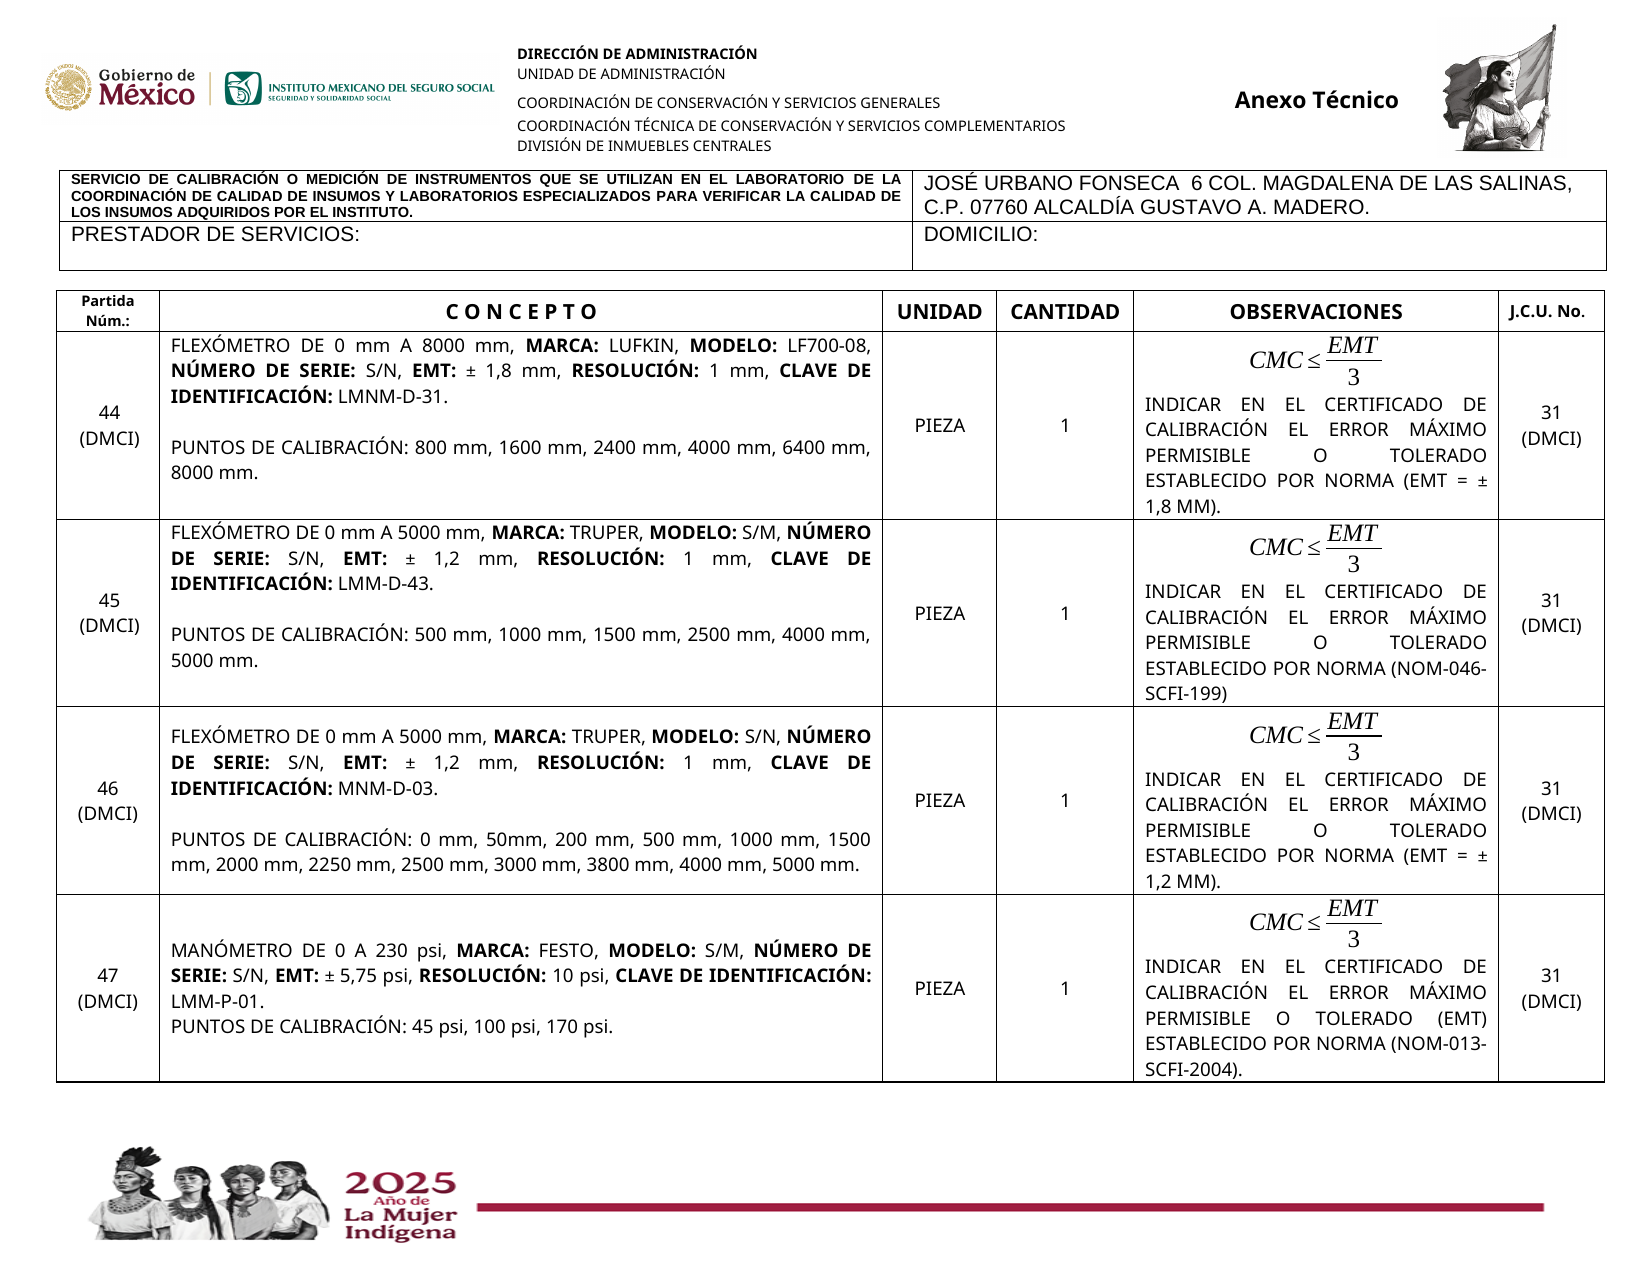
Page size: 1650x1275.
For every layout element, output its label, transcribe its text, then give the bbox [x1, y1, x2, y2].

table_header CANTIDAD [997, 291, 1133, 331]
table_header Partida Núm.: [57, 291, 159, 331]
table_cell INDICAR EN EL CERTIFICADO DE CALIBRACIÓN EL ERROR MÁXIMO PERMISIBLE O TOLERADO ESTABLECIDO POR NORMA (EMT = ± 1,8 MM). [1134, 332, 1498, 518]
picture [1437, 17, 1568, 158]
table_cell 31 (DMCI) [1499, 520, 1604, 706]
table_cell 45 (DMCI) [57, 520, 159, 706]
table_cell PIEZA [883, 332, 996, 518]
table_cell 44 (DMCI) [57, 332, 159, 518]
picture [40, 53, 501, 125]
table_cell 1 [997, 332, 1133, 518]
table_cell FLEXÓMETRO DE 0 mm A 5000 mm, MARCA: TRUPER, MODELO: S/M, NÚMERO DE SERIE: S/N, EMT: ± 1,2 mm, RESOLUCIÓN: 1 mm, CLAVE DE IDENTIFICACIÓN: LMM-D-43. PUNTOS DE CALIBRACIÓN: 500 mm, 1000 mm, 1500 mm, 2500 mm, 4000 mm, 5000 mm. [160, 520, 882, 706]
table_cell MANÓMETRO DE 0 A 230 psi, MARCA: FESTO, MODELO: S/M, NÚMERO DE SERIE: S/N, EMT: ± 5,75 psi, RESOLUCIÓN: 10 psi, CLAVE DE IDENTIFICACIÓN: LMM-P-01. PUNTOS DE CALIBRACIÓN: 45 psi, 100 psi, 170 psi. [160, 895, 882, 1081]
table_cell 46 (DMCI) [57, 707, 159, 894]
table_cell 1 [997, 520, 1133, 706]
table_header OBSERVACIONES [1134, 291, 1498, 331]
table_cell 31 (DMCI) [1499, 332, 1604, 518]
picture [59, 1134, 1609, 1249]
table_cell PIEZA [883, 895, 996, 1081]
table_cell FLEXÓMETRO DE 0 mm A 5000 mm, MARCA: TRUPER, MODELO: S/N, NÚMERO DE SERIE: S/N, EMT: ± 1,2 mm, RESOLUCIÓN: 1 mm, CLAVE DE IDENTIFICACIÓN: MNM-D-03. PUNTOS DE CALIBRACIÓN: 0 mm, 50mm, 200 mm, 500 mm, 1000 mm, 1500 mm, 2000 mm, 2250 mm, 2500 mm, 3000 mm, 3800 mm, 4000 mm, 5000 mm. [160, 707, 882, 894]
table_cell 47 (DMCI) [57, 895, 159, 1081]
table_header C O N C E P T O [160, 291, 882, 331]
table_cell 1 [997, 895, 1133, 1081]
table_cell PIEZA [883, 520, 996, 706]
table_header J.C.U. No. [1499, 291, 1604, 331]
table_header UNIDAD [883, 291, 996, 331]
table_cell INDICAR EN EL CERTIFICADO DE CALIBRACIÓN EL ERROR MÁXIMO PERMISIBLE O TOLERADO (EMT) ESTABLECIDO POR NORMA (NOM-013-SCFI-2004). [1134, 895, 1498, 1081]
table_cell 31 (DMCI) [1499, 895, 1604, 1081]
table_cell 1 [997, 707, 1133, 894]
table_cell 31 (DMCI) [1499, 707, 1604, 894]
table_cell FLEXÓMETRO DE 0 mm A 8000 mm, MARCA: LUFKIN, MODELO: LF700-08, NÚMERO DE SERIE: S/N, EMT: ± 1,8 mm, RESOLUCIÓN: 1 mm, CLAVE DE IDENTIFICACIÓN: LMNM-D-31. PUNTOS DE CALIBRACIÓN: 800 mm, 1600 mm, 2400 mm, 4000 mm, 6400 mm, 8000 mm. [160, 332, 882, 518]
table_cell INDICAR EN EL CERTIFICADO DE CALIBRACIÓN EL ERROR MÁXIMO PERMISIBLE O TOLERADO ESTABLECIDO POR NORMA (EMT = ± 1,2 MM). [1134, 707, 1498, 894]
table_cell PIEZA [883, 707, 996, 894]
table_cell INDICAR EN EL CERTIFICADO DE CALIBRACIÓN EL ERROR MÁXIMO PERMISIBLE O TOLERADO ESTABLECIDO POR NORMA (NOM-046-SCFI-199) [1134, 520, 1498, 706]
